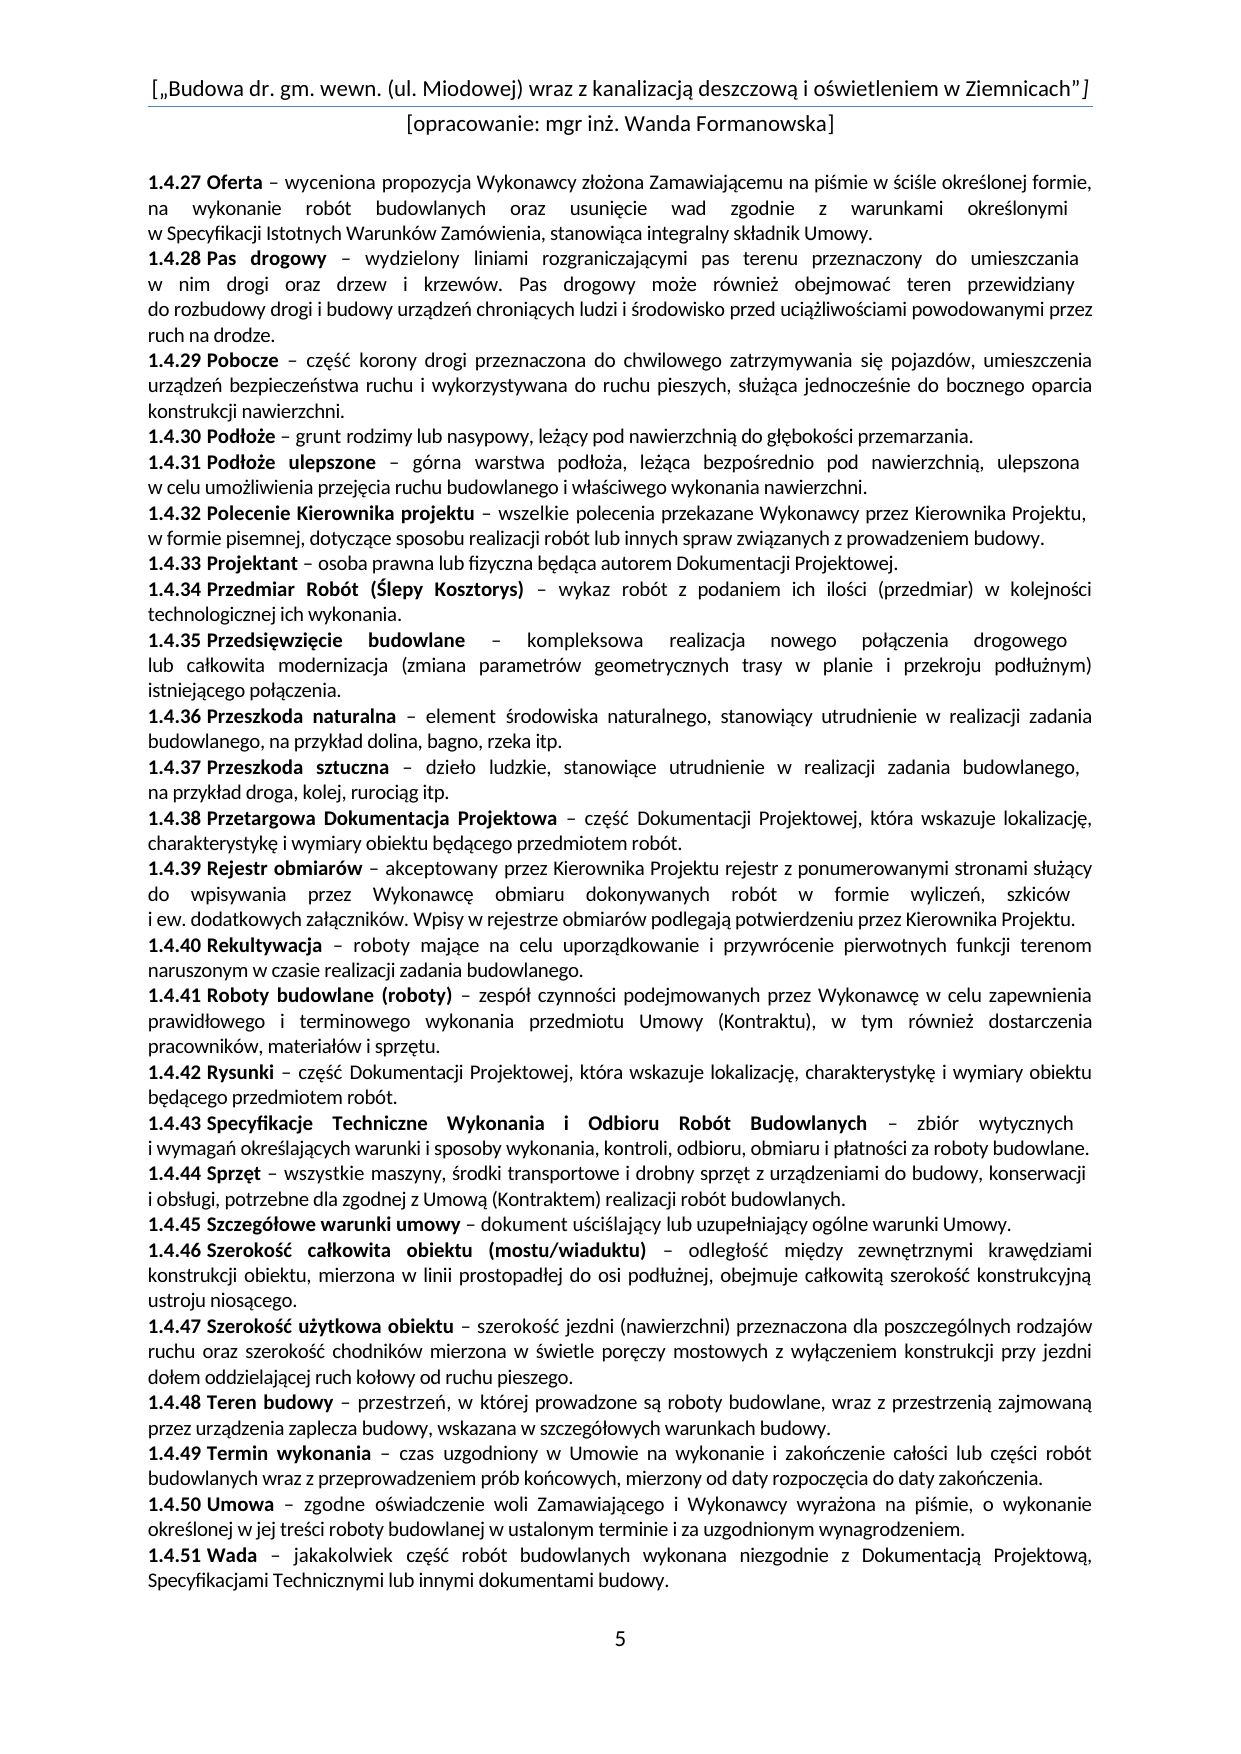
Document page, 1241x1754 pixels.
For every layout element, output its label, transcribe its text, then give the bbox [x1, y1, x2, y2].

list Przeszkoda sztuczna – dzieło ludzkie, stanowiące utrudnienie w realizacji zadania budowlanego, na przykład droga, kolej, rurociąg itp. [148, 754, 1093, 805]
list Polecenie Kierownika projektu – wszelkie polecenia przekazane Wykonawcy przez Kierownika Projektu, w formie pisemnej, dotyczące sposobu realizacji robót lub innych spraw związanych z prowadzeniem budowy. [148, 500, 1093, 551]
list Przedsięwzięcie budowlane – kompleksowa realizacja nowego połączenia drogowego lub całkowita modernizacja (zmiana parametrów geometrycznych trasy w planie i przekroju podłużnym) istniejącego połączenia. [148, 627, 1093, 703]
list Roboty budowlane (roboty) – zespół czynności podejmowanych przez Wykonawcę w celu zapewnienia prawidłowego i terminowego wykonania przedmiotu Umowy (Kontraktu), w tym również dostarczenia pracowników, materiałów i sprzętu. [148, 983, 1093, 1059]
list Rysunki – część Dokumentacji Projektowej, która wskazuje lokalizację, charakterystykę i wymiary obiektu będącego przedmiotem robót. [148, 1059, 1093, 1110]
list Rejestr obmiarów – akceptowany przez Kierownika Projektu rejestr z ponumerowanymi stronami służący do wpisywania przez Wykonawcę obmiaru dokonywanych robót w formie wyliczeń, szkiców i ew. dodatkowych załączników. Wpisy w rejestrze obmiarów podlegają potwierdzeniu przez Kierownika Projektu. [148, 856, 1093, 932]
list Termin wykonania – czas uzgodniony w Umowie na wykonanie i zakończenie całości lub części robót budowlanych wraz z przeprowadzeniem prób końcowych, mierzony od daty rozpoczęcia do daty zakończenia. [148, 1440, 1093, 1491]
list Wada – jakakolwiek część robót budowlanych wykonana niezgodnie z Dokumentacją Projektową, Specyfikacjami Technicznymi lub innymi dokumentami budowy. [148, 1542, 1093, 1593]
list Pobocze – część korony drogi przeznaczona do chwilowego zatrzymywania się pojazdów, umieszczenia urządzeń bezpieczeństwa ruchu i wykorzystywana do ruchu pieszych, służąca jednocześnie do bocznego oparcia konstrukcji nawierzchni. [148, 347, 1093, 423]
list Przedmiar Robót (Ślepy Kosztorys) – wykaz robót z podaniem ich ilości (przedmiar) w kolejności technologicznej ich wykonania. [148, 576, 1093, 627]
list Przeszkoda naturalna – element środowiska naturalnego, stanowiący utrudnienie w realizacji zadania budowlanego, na przykład dolina, bagno, rzeka itp. [148, 703, 1093, 754]
list Podłoże – grunt rodzimy lub nasypowy, leżący pod nawierzchnią do głębokości przemarzania. [148, 423, 1093, 449]
list Szerokość użytkowa obiektu – szerokość jezdni (nawierzchni) przeznaczona dla poszczególnych rodzajów ruchu oraz szerokość chodników mierzona w świetle poręczy mostowych z wyłączeniem konstrukcji przy jezdni dołem oddzielającej ruch kołowy od ruchu pieszego. [148, 1313, 1093, 1389]
list Umowa – zgodne oświadczenie woli Zamawiającego i Wykonawcy wyrażona na piśmie, o wykonanie określonej w jej treści roboty budowlanej w ustalonym terminie i za uzgodnionym wynagrodzeniem. [148, 1491, 1093, 1542]
list Szczegółowe warunki umowy – dokument uściślający lub uzupełniający ogólne warunki Umowy. [148, 1211, 1093, 1237]
list Projektant – osoba prawna lub fizyczna będąca autorem Dokumentacji Projektowej. [148, 551, 1093, 576]
list Oferta – wyceniona propozycja Wykonawcy złożona Zamawiającemu na piśmie w ściśle określonej formie, na wykonanie robót budowlanych oraz usunięcie wad zgodnie z warunkami określonymi w Specyfikacji Istotnych Warunków Zamówienia, stanowiąca integralny składnik Umowy. [148, 169, 1093, 246]
list Podłoże ulepszone – górna warstwa podłoża, leżąca bezpośrednio pod nawierzchnią, ulepszona w celu umożliwienia przejęcia ruchu budowlanego i właściwego wykonania nawierzchni. [148, 449, 1093, 500]
list Sprzęt – wszystkie maszyny, środki transportowe i drobny sprzęt z urządzeniami do budowy, konserwacji i obsługi, potrzebne dla zgodnej z Umową (Kontraktem) realizacji robót budowlanych. [148, 1161, 1093, 1211]
list Teren budowy – przestrzeń, w której prowadzone są roboty budowlane, wraz z przestrzenią zajmowaną przez urządzenia zaplecza budowy, wskazana w szczegółowych warunkach budowy. [148, 1389, 1093, 1440]
list Rekultywacja – roboty mające na celu uporządkowanie i przywrócenie pierwotnych funkcji terenom naruszonym w czasie realizacji zadania budowlanego. [148, 932, 1093, 983]
list Specyfikacje Techniczne Wykonania i Odbioru Robót Budowlanych – zbiór wytycznych i wymagań określających warunki i sposoby wykonania, kontroli, odbioru, obmiaru i płatności za roboty budowlane. [148, 1110, 1093, 1161]
list Przetargowa Dokumentacja Projektowa – część Dokumentacji Projektowej, która wskazuje lokalizację, charakterystykę i wymiary obiektu będącego przedmiotem robót. [148, 805, 1093, 856]
list Szerokość całkowita obiektu (mostu/wiaduktu) – odległość między zewnętrznymi krawędziami konstrukcji obiektu, mierzona w linii prostopadłej do osi podłużnej, obejmuje całkowitą szerokość konstrukcyjną ustroju niosącego. [148, 1237, 1093, 1313]
list Pas drogowy – wydzielony liniami rozgraniczającymi pas terenu przeznaczony do umieszczania w nim drogi oraz drzew i krzewów. Pas drogowy może również obejmować teren przewidziany do rozbudowy drogi i budowy urządzeń chroniących ludzi i środowisko przed uciążliwościami powodowanymi przez ruch na drodze. [148, 246, 1093, 347]
